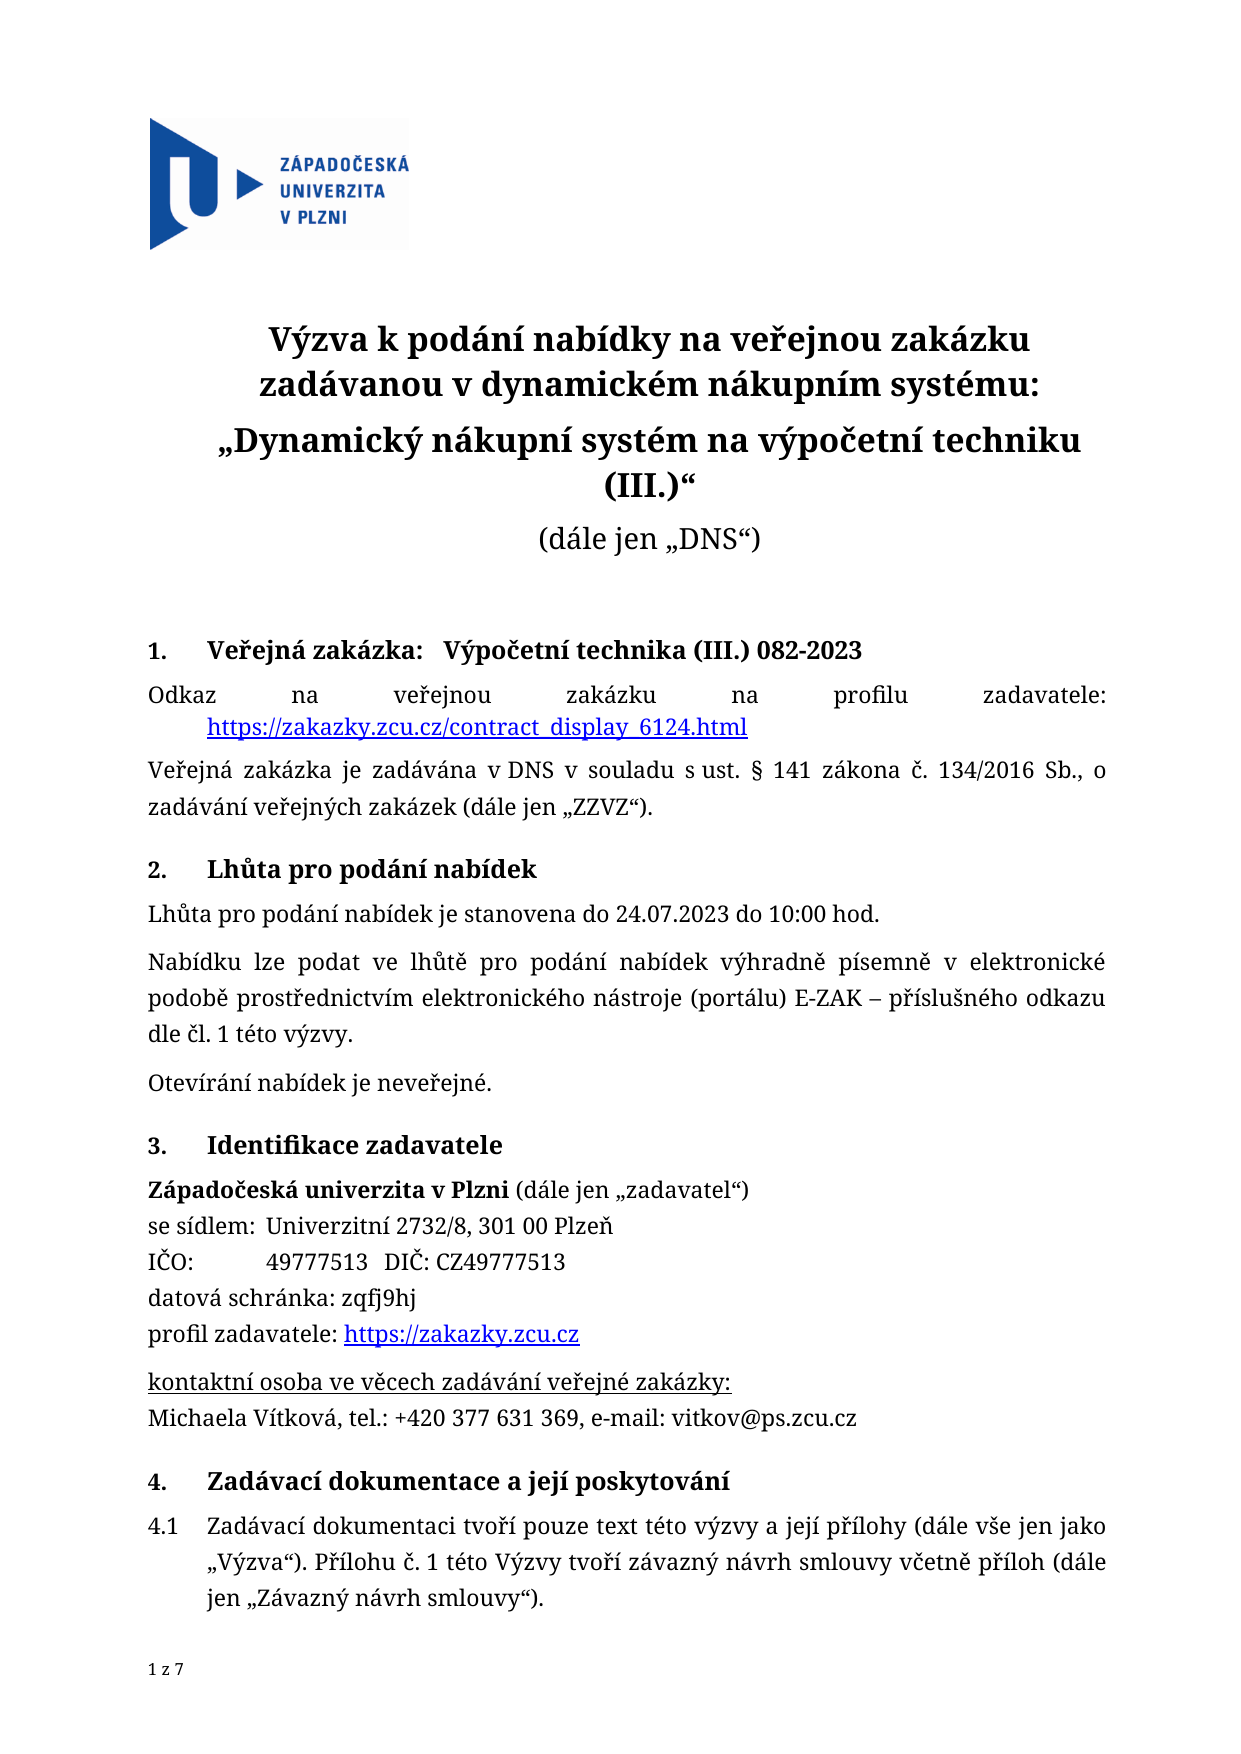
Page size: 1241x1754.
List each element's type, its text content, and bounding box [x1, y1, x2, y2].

text Nabídku lze podat ve lhůtě pro podání nabídek výhradně písemně v elektronické podobě prostřednictvím elektronického nástroje (portálu) E-ZAK – příslušného odkazu dle čl. 1 této výzvy. [148, 946, 1107, 1049]
text (dále jen „DNS“) [192, 518, 1107, 558]
subtitle Identifikace zadavatele [148, 1128, 1107, 1162]
subtitle Veřejná zakázka: Výpočetní technika (III.) 082-2023 [148, 633, 1107, 667]
text se sídlem: Univerzitní 2732/8, 301 00 Plzeň [148, 1210, 1107, 1241]
text Michaela Vítková, tel.: +420 377 631 369, e-mail: vitkov@ps.zcu.cz [148, 1402, 1107, 1433]
text profil zadavatele: https://zakazky.zcu.cz [148, 1318, 1107, 1349]
text „Dynamický nákupní systém na výpočetní techniku (III.)“ [192, 417, 1107, 508]
subtitle Zadávací dokumentace a její poskytování [148, 1463, 1107, 1497]
text Odkaz na veřejnou zakázku na profilu zadavatele: https://zakazky.zcu.cz/contract_display_6124.html [148, 679, 1107, 742]
text IČO: 49777513 DIČ: CZ49777513 [148, 1246, 1107, 1277]
text Západočeská univerzita v Plzni (dále jen „zadavatel“) [148, 1174, 1107, 1205]
text Výzva k podání nabídky na veřejnou zakázku zadávanou v dynamickém nákupním systému: [192, 316, 1107, 406]
text kontaktní osoba ve věcech zadávání veřejné zakázky: [148, 1366, 1107, 1398]
text Veřejná zakázka je zadávána v DNS v souladu s ust. § 141 zákona č. 134/2016 Sb., o zadávání veřejných zakázek (dále jen „ZZVZ“). [148, 754, 1107, 822]
text Otevírání nabídek je neveřejné. [148, 1067, 1107, 1098]
text datová schránka: zqfj9hj [148, 1282, 1107, 1313]
list Zadávací dokumentaci tvoří pouze text této výzvy a její přílohy (dále vše jen jako „Výzva“). Přílohu č. 1 této Výzvy tvoří závazný návrh smlouvy včetně příloh (dále jen „Závazný návrh smlouvy“). [148, 1510, 1107, 1613]
text Lhůta pro podání nabídek je stanovena do 24.07.2023 do 10:00 hod. [148, 898, 1107, 929]
subtitle Lhůta pro podání nabídek [148, 851, 1107, 885]
picture [150, 118, 409, 250]
